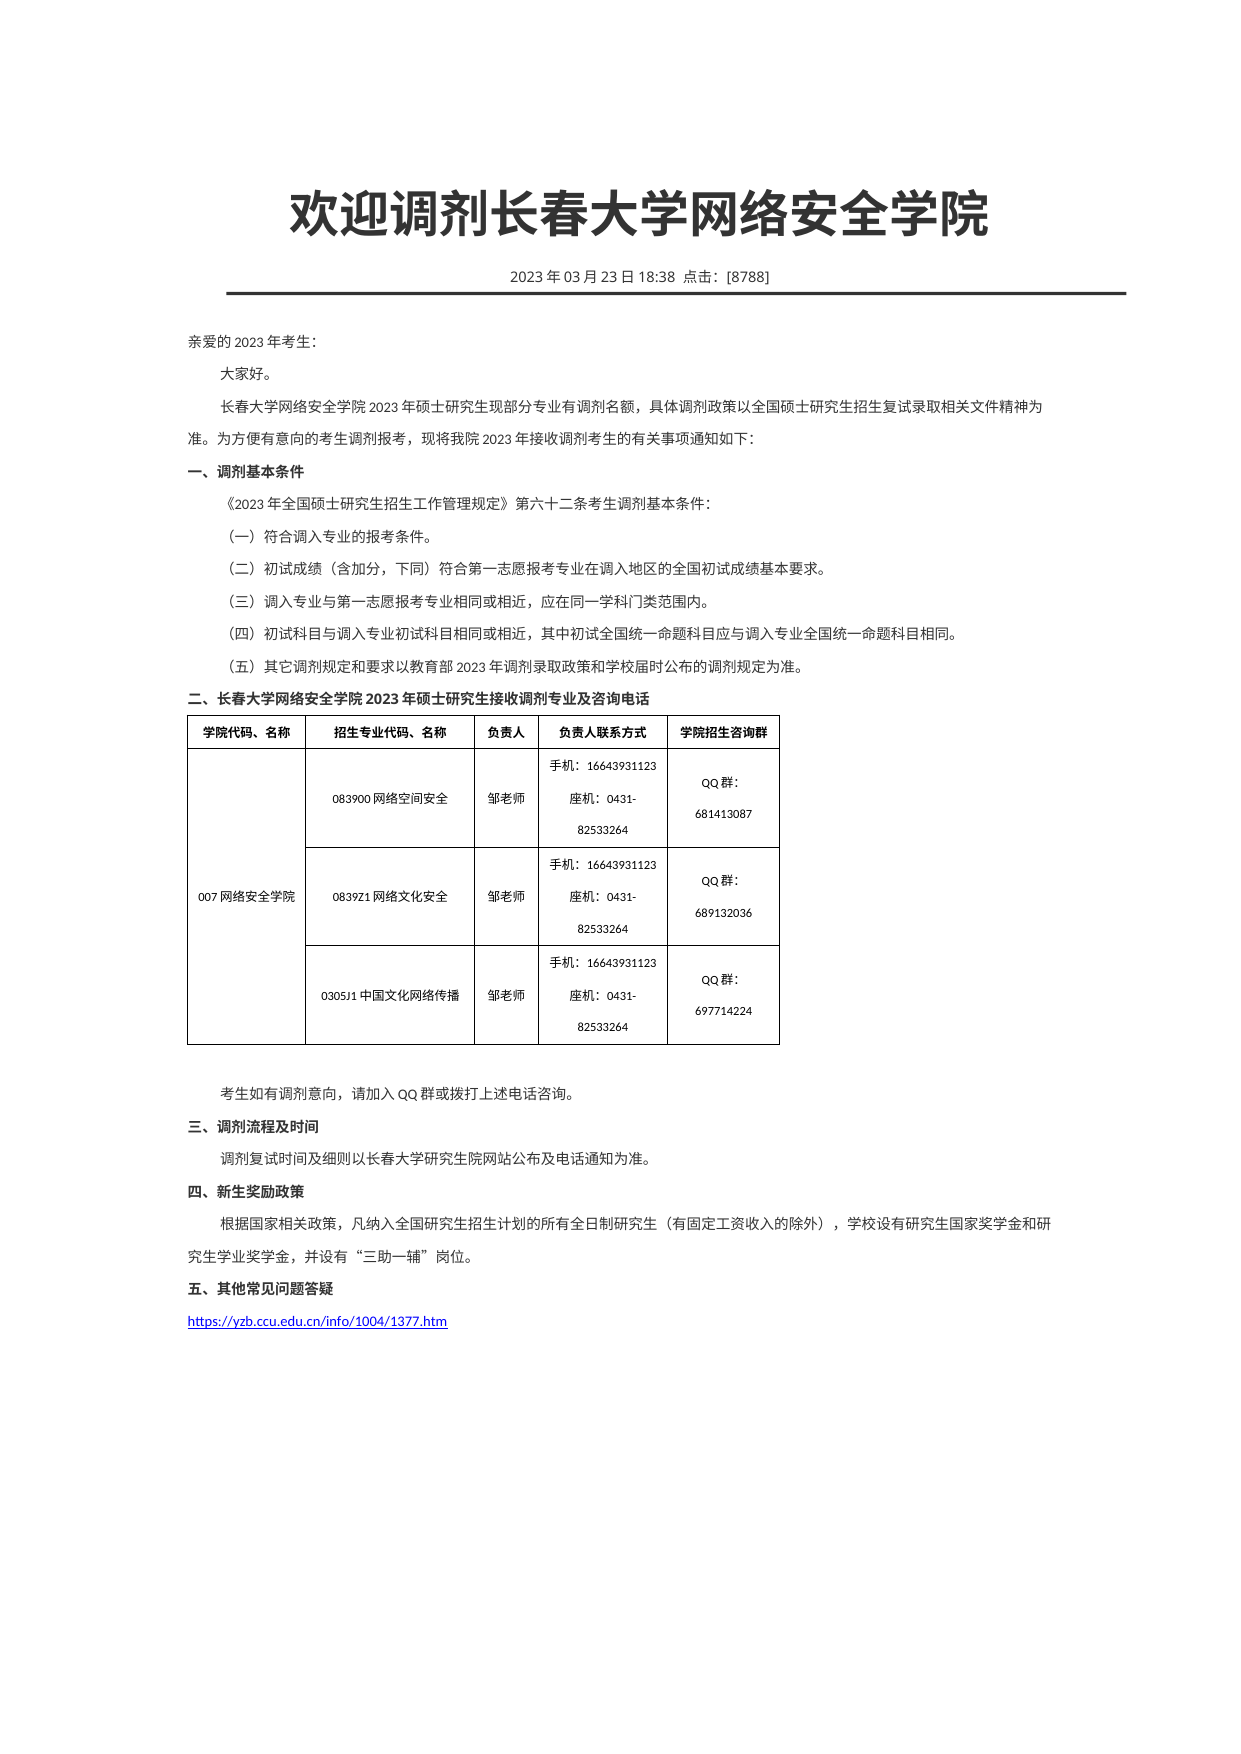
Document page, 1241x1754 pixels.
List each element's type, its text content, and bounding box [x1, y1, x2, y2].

table_cell QQ群：697714224 [668, 946, 779, 1044]
table_header 负责人 [475, 716, 538, 748]
text 三、调剂流程及时间 [187, 1110, 1053, 1142]
text 根据国家相关政策，凡纳入全国研究生招生计划的所有全日制研究生（有固定工资收入的除外），学校设有研究生国家奖学金和研究生学业奖学金，并设有“三助一辅”岗位。 [187, 1207, 1053, 1272]
subtitle 欢迎调剂长春大学网络安全学院 [187, 162, 1053, 259]
text 二、长春大学网络安全学院2023年硕士研究生接收调剂专业及咨询电话 [187, 682, 1053, 714]
text （二）初试成绩（含加分，下同）符合第一志愿报考专业在调入地区的全国初试成绩基本要求。 [187, 552, 1053, 584]
table_header 招生专业代码、名称 [306, 716, 474, 748]
text 五、其他常见问题答疑 [187, 1272, 1053, 1305]
table_cell 邹老师 [475, 946, 538, 1044]
text 2023年03月23日 18:38 点击：[8788] [187, 259, 1053, 292]
text 考生如有调剂意向，请加入QQ群或拨打上述电话咨询。 [187, 1077, 1053, 1110]
text 长春大学网络安全学院2023年硕士研究生现部分专业有调剂名额，具体调剂政策以全国硕士研究生招生复试录取相关文件精神为准。为方便有意向的考生调剂报考，现将我院2023年接收调剂考生的有关事项通知如下： [187, 389, 1053, 454]
table_header 负责人联系方式 [539, 716, 667, 748]
table_cell 手机：16643931123 座机：0431-82533264 [539, 946, 667, 1044]
text （一）符合调入专业的报考条件。 [187, 519, 1053, 552]
table_cell 手机：16643931123 座机：0431-82533264 [539, 749, 667, 847]
text （四）初试科目与调入专业初试科目相同或相近，其中初试全国统一命题科目应与调入专业全国统一命题科目相同。 [187, 617, 1053, 649]
table_cell 007网络安全学院 [188, 749, 305, 1044]
table_cell 邹老师 [475, 749, 538, 847]
text https://yzb.ccu.edu.cn/info/1004/1377.htm [187, 1305, 1053, 1337]
table_header 学院招生咨询群 [668, 716, 779, 748]
table_header 学院代码、名称 [188, 716, 305, 748]
table_cell 0305J1中国文化网络传播 [306, 946, 474, 1044]
table_cell QQ群：689132036 [668, 848, 779, 945]
text 亲爱的2023年考生： [187, 324, 1053, 357]
text 《2023年全国硕士研究生招生工作管理规定》第六十二条考生调剂基本条件： [187, 487, 1053, 519]
table_cell 0839Z1网络文化安全 [306, 848, 474, 945]
text 四、新生奖励政策 [187, 1175, 1053, 1207]
text （三）调入专业与第一志愿报考专业相同或相近，应在同一学科门类范围内。 [187, 584, 1053, 617]
table_cell 083900网络空间安全 [306, 749, 474, 847]
table_cell 邹老师 [475, 848, 538, 945]
table_cell 手机：16643931123 座机：0431-82533264 [539, 848, 667, 945]
text 一、调剂基本条件 [187, 454, 1053, 487]
text 大家好。 [187, 357, 1053, 389]
table_cell QQ群：681413087 [668, 749, 779, 847]
text 调剂复试时间及细则以长春大学研究生院网站公布及电话通知为准。 [187, 1142, 1053, 1175]
text （五）其它调剂规定和要求以教育部2023年调剂录取政策和学校届时公布的调剂规定为准。 [187, 649, 1053, 682]
